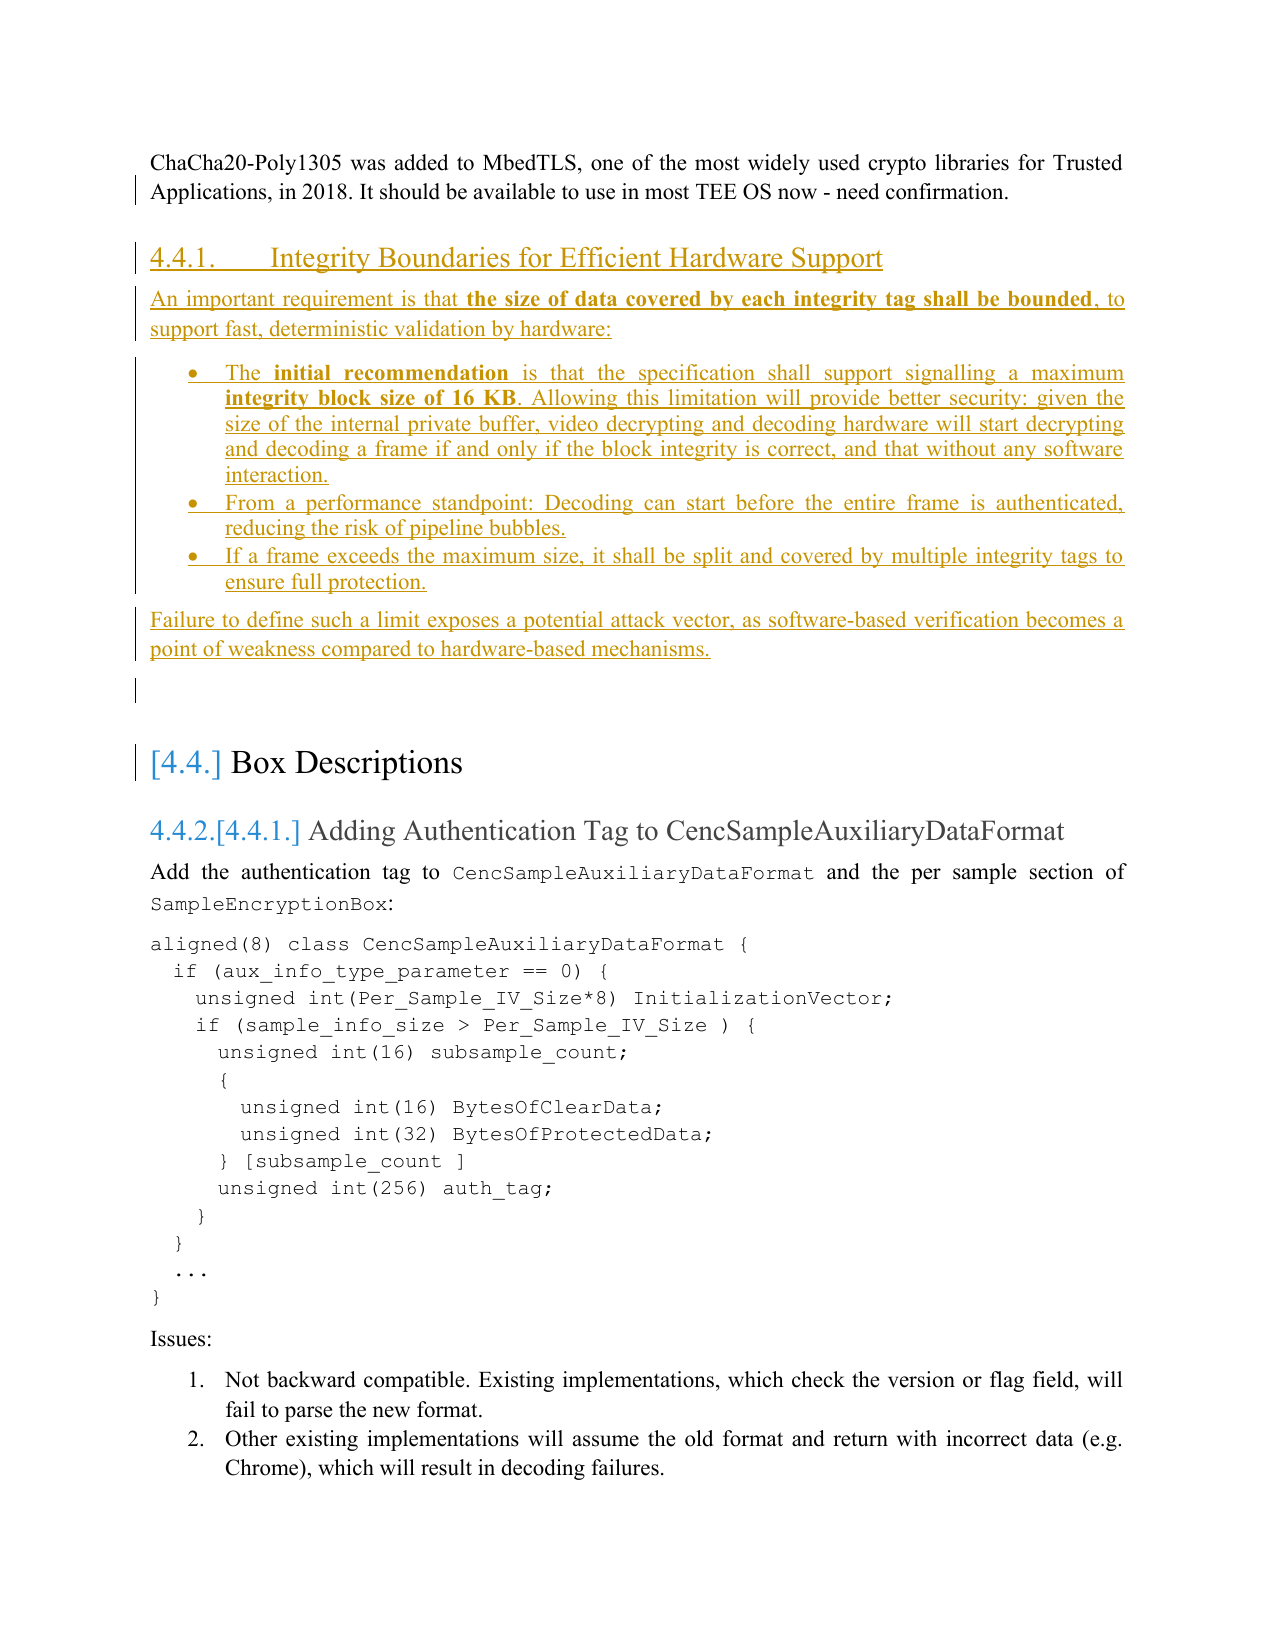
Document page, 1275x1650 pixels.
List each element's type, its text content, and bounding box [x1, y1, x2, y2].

text Add the authentication tag to CencSampleAuxiliaryDataFormat and the per sample section of SampleEncryptionBox: [150, 859, 1125, 916]
text } [150, 1286, 1125, 1310]
text unsigned int(16) BytesOfClearData; [150, 1096, 1125, 1119]
text ChaCha20-Poly1305 was added to MbedTLS, one of the most widely used crypto libraries for Trusted Applications, in 2018. It should be available to use in most TEE OS now - need confirmation. [150, 150, 1125, 204]
text } [150, 1232, 1125, 1255]
text aligned(8) class CencSampleAuxiliaryDataFormat { [150, 933, 1125, 956]
text } [subsample_count ] [150, 1150, 1125, 1174]
subtitle Box Descriptions [150, 744, 1125, 781]
text unsigned int(32) BytesOfProtectedData; [150, 1123, 1125, 1147]
text unsigned int(Per_Sample_IV_Size*8) InitializationVector; [150, 987, 1125, 1011]
text if (sample_info_size > Per_Sample_IV_Size ) { [150, 1014, 1125, 1038]
text unsigned int(16) subsample_count; [150, 1041, 1125, 1065]
text if (aux_info_type_parameter == 0) { [150, 960, 1125, 983]
text unsigned int(256) auth_tag; [150, 1177, 1125, 1201]
subtitle Adding Authentication Tag to CencSampleAuxiliaryDataFormat [150, 814, 1125, 847]
text { [150, 1069, 1125, 1092]
list Not backward compatible. Existing implementations, which check the version or flag field, will fail to parse the new format. [187, 1367, 1125, 1422]
list Other existing implementations will assume the old format and return with incorrect data (e.g. Chrome), which will result in decoding failures. [187, 1426, 1125, 1480]
text ... [150, 1259, 1125, 1283]
text Issues: [150, 1326, 1125, 1351]
text } [150, 1204, 1125, 1228]
